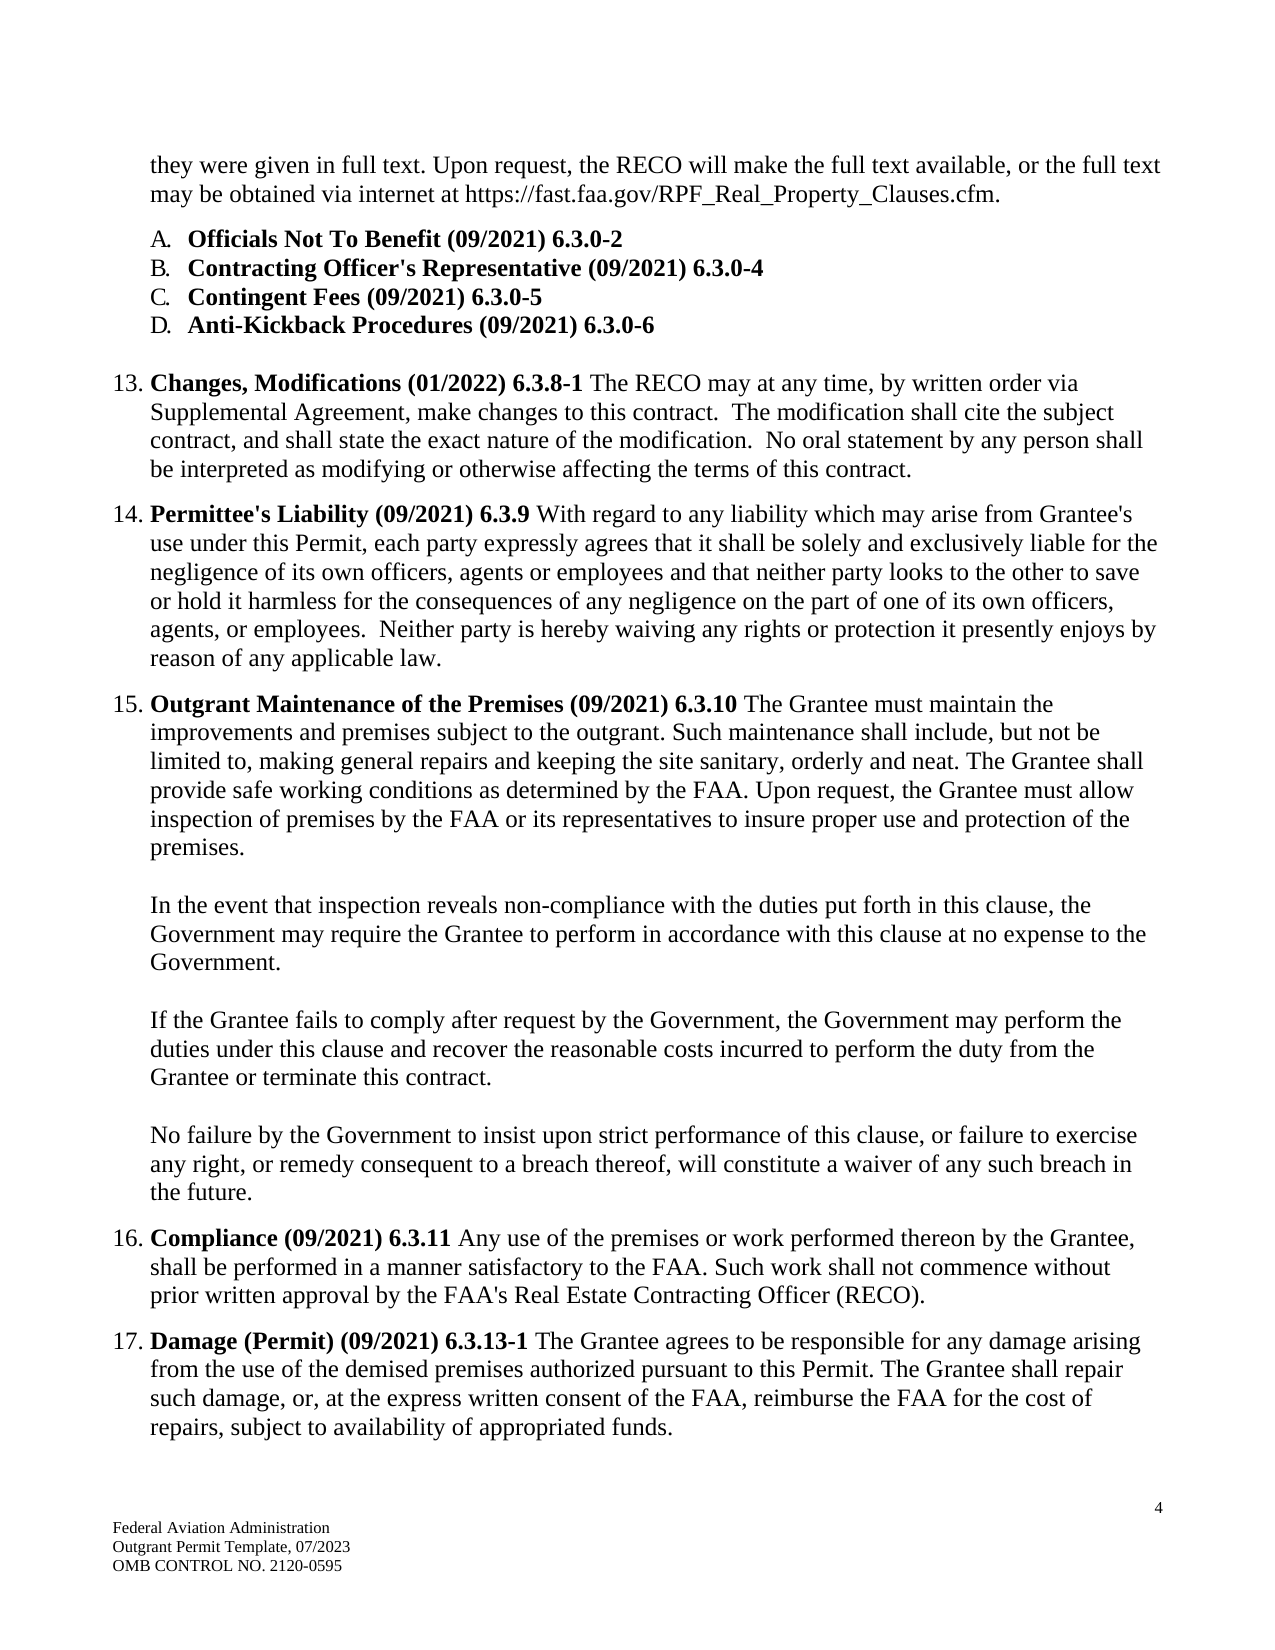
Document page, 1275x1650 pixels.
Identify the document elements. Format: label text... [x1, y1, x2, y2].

list Permittee's Liability (09/2021) 6.3.9 Insert in all outgrant permits. With regard to any liability which may arise from Grantee's use under this Permit, each party expressly agrees that it shall be solely and exclusively liable for the negligence of its own officers, agents or employees and that neither party looks to the other to save or hold it harmless for the consequences of any negligence on the part of one of its own officers, agents, or employees. Neither party is hereby waiving any rights or protection it presently enjoys by reason of any applicable law. [112, 499, 1162, 672]
list Outgrant Maintenance of the Premises (09/2021) 6.3.10 Insert in all outgrants. The Grantee must maintain the improvements and premises subject to the outgrant. Such maintenance shall include, but not be limited to, making general repairs and keeping the site sanitary, orderly and neat. The Grantee shall provide safe working conditions as determined by the FAA. Upon request, the Grantee must allow inspection of premises by the FAA or its representatives to insure proper use and protection of the premises. In the event that inspection reveals non-compliance with the duties put forth in this clause, the Government may require the Grantee to perform in accordance with this clause at no expense to the Government. If the Grantee fails to comply after request by the Government, the Government may perform the duties under this clause and recover the reasonable costs incurred to perform the duty from the Grantee or terminate this contract. No failure by the Government to insist upon strict performance of this clause, or failure to exercise any right, or remedy consequent to a breach thereof, will constitute a waiver of any such breach in the future. [112, 689, 1162, 1206]
list Officials Not To Benefit (09/2021) 6.3.0-2 Insert in all real estate contracts. [150, 224, 1162, 253]
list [112, 150, 1162, 207]
list Damage (Permit) (09/2021) 6.3.13-1 Insert in all outgrant permits. The Grantee agrees to be responsible for any damage arising from the use of the demised premises authorized pursuant to this Permit. The Grantee shall repair such damage, or, at the express written consent of the FAA, reimburse the FAA for the cost of repairs, subject to availability of appropriated funds. [112, 1326, 1162, 1441]
list Contracting Officer's Representative (09/2021) 6.3.0-4 Insert in all real estate contracts. [150, 253, 1162, 282]
list Compliance (09/2021) 6.3.11 Insert in all outgrants. Any use of the premises or work performed thereon by the Grantee, shall be performed in a manner satisfactory to the FAA. Such work shall not commence without prior written approval by the FAA's Real Estate Contracting Officer (RECO). [112, 1223, 1162, 1309]
list Anti-Kickback Procedures (09/2021) 6.3.0-6 Insert in all real estate contracts expected to exceed $150,000. [150, 310, 1162, 339]
list Changes, Modifications (01/2022) 6.3.8-1 Insert in all outgrants, easements, and MOAs. The RECO may at any time, by written order via Supplemental Agreement, make changes to this contract. The modification shall cite the subject contract, and shall state the exact nature of the modification. No oral statement by any person shall be interpreted as modifying or otherwise affecting the terms of this contract. [112, 368, 1162, 483]
list Contingent Fees (09/2021) 6.3.0-5 Insert in all real estate contracts. [150, 282, 1162, 310]
